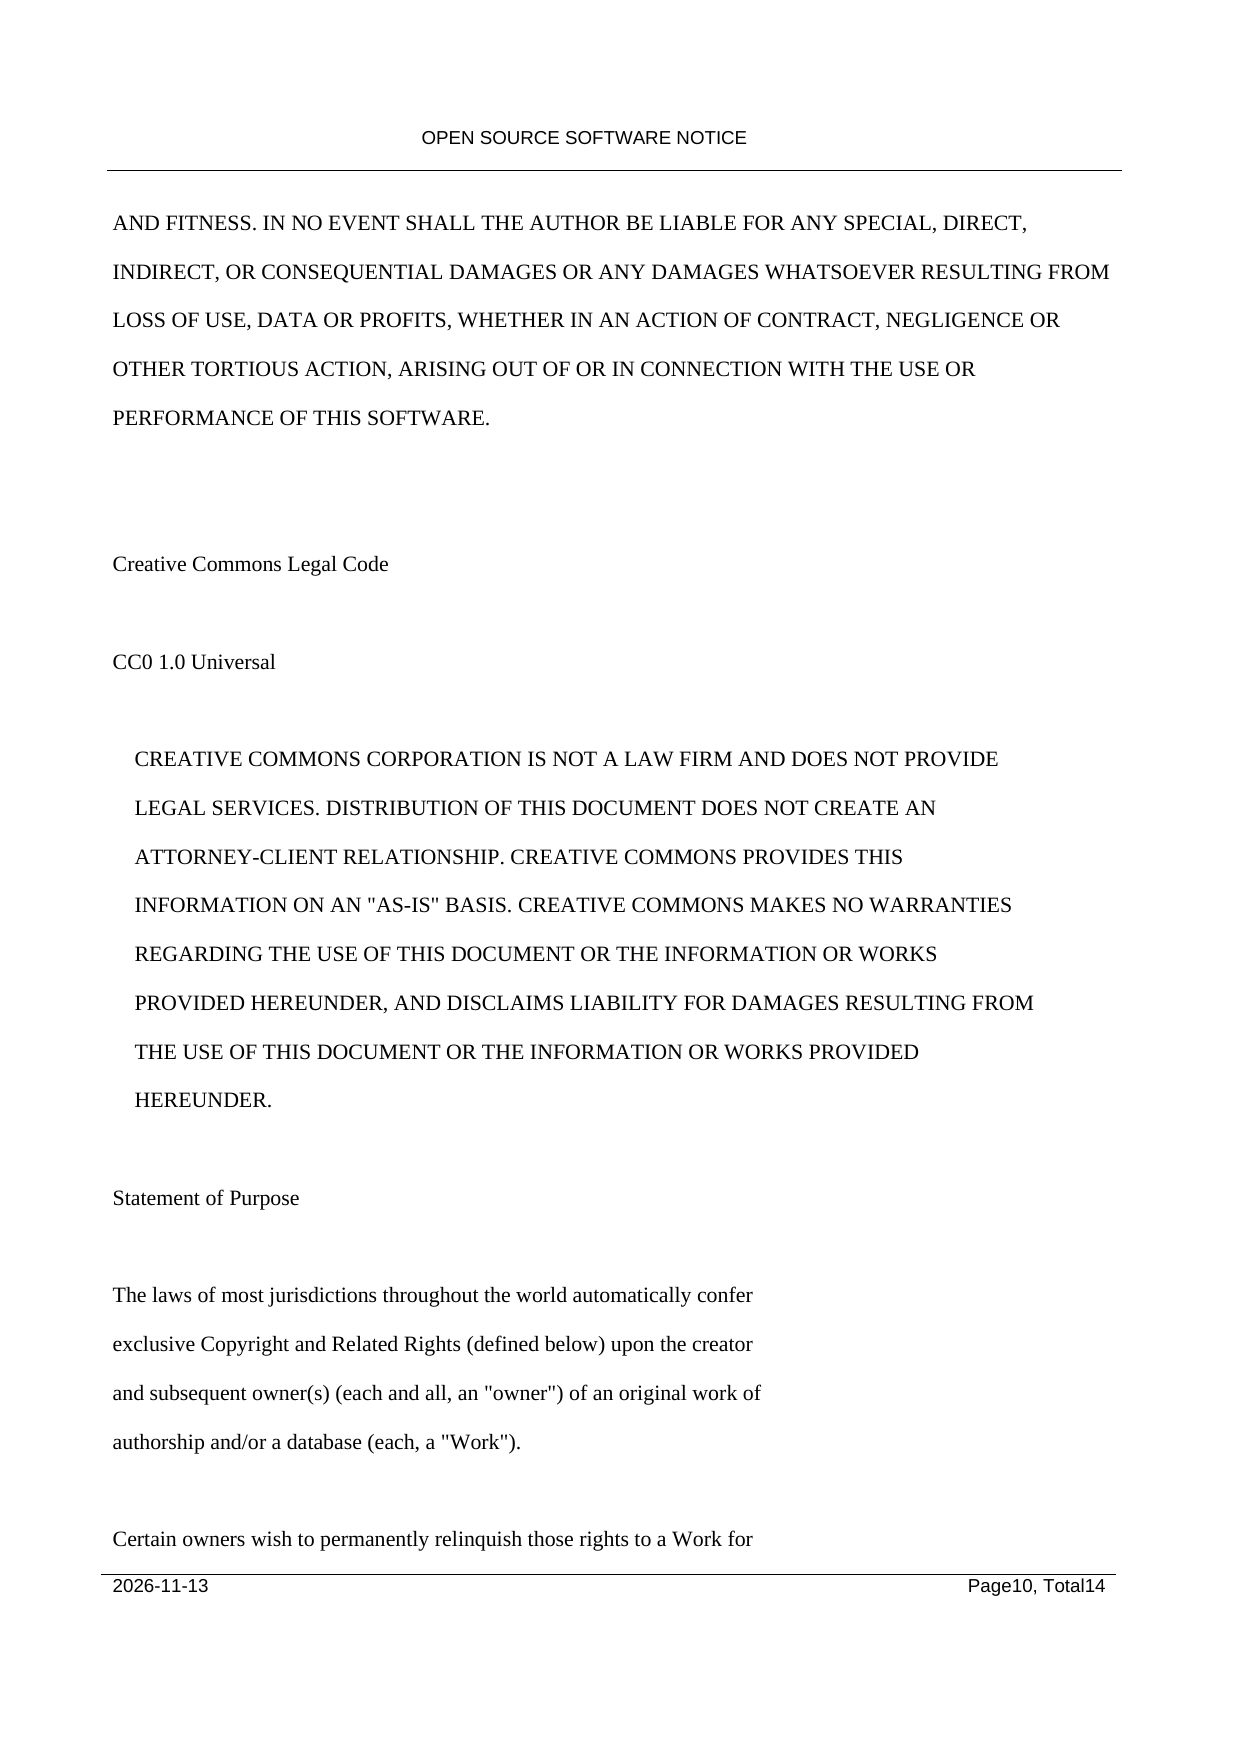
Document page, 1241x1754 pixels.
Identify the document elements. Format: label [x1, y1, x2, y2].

text [112, 206, 1128, 1555]
